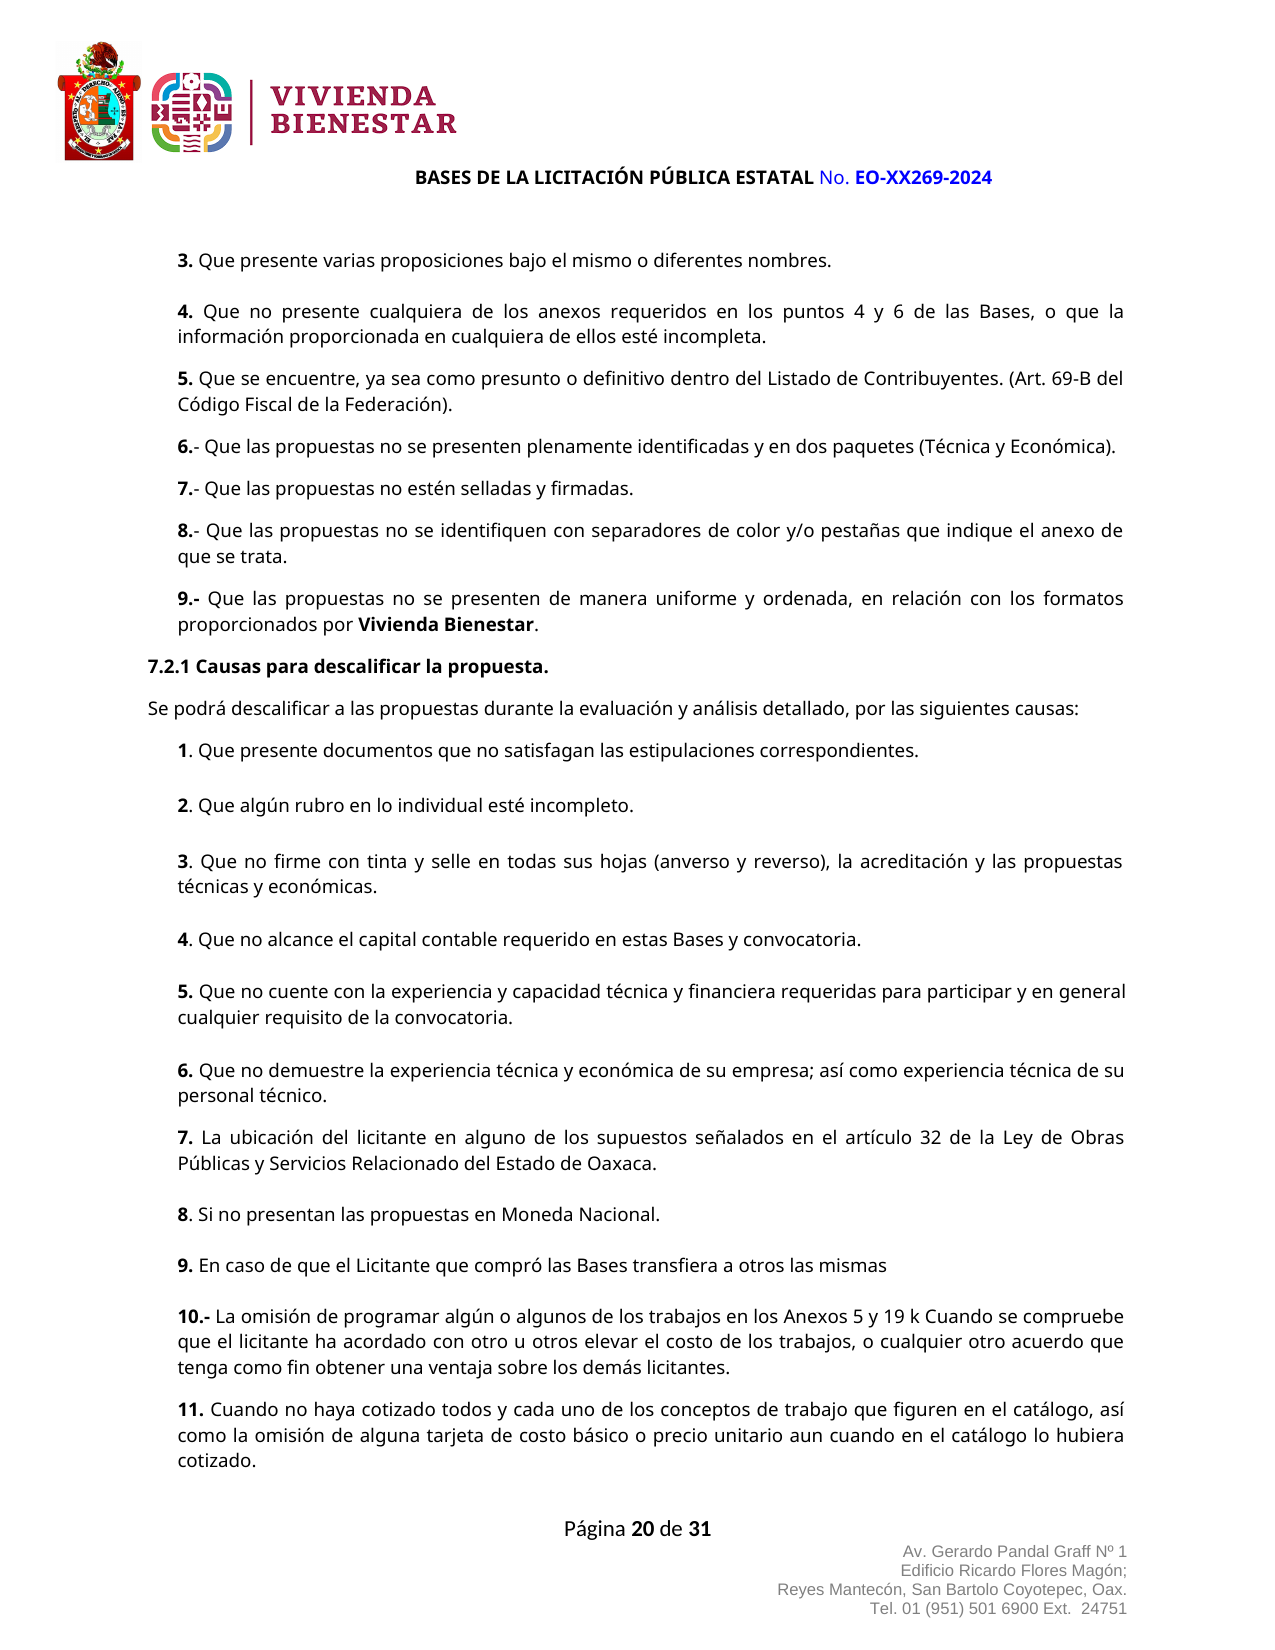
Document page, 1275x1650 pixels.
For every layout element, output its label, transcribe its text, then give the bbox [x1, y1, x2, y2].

text 7. La ubicación del licitante en alguno de los supuestos señalados en el artículo 32 de la Ley de Obras Públicas y Servicios Relacionado del Estado de Oaxaca. [177, 1124, 1125, 1176]
text 3. Que no firme con tinta y selle en todas sus hojas (anverso y reverso), la acreditación y las propuestas técnicas y económicas. [177, 848, 1125, 899]
text 5. Que se encuentre, ya sea como presunto o definitivo dentro del Listado de Contribuyentes. (Art. 69-B del Código Fiscal de la Federación). [177, 366, 1125, 417]
text 7.2.1 Causas para descalificar la propuesta. [148, 653, 1125, 679]
text 7.- Que las propuestas no estén selladas y firmadas. [177, 476, 1125, 501]
picture [147, 64, 473, 161]
text 10.- La omisión de programar algún o algunos de los trabajos en los Anexos 5 y 19 k Cuando se compruebe que el licitante ha acordado con otro u otros elevar el costo de los trabajos, o cualquier otro acuerdo que tenga como fin obtener una ventaja sobre los demás licitantes. [177, 1303, 1125, 1380]
text 1. Que presente documentos que no satisfagan las estipulaciones correspondientes. [177, 738, 1125, 763]
text 9.- Que las propuestas no se presenten de manera uniforme y ordenada, en relación con los formatos proporcionados por Vivienda Bienestar. [177, 586, 1125, 637]
text 2. Que algún rubro en lo individual esté incompleto. [177, 793, 1125, 818]
text 6. Que no demuestre la experiencia técnica y económica de su empresa; así como experiencia técnica de su personal técnico. [177, 1057, 1125, 1108]
text 8. Si no presentan las propuestas en Moneda Nacional. [177, 1201, 1125, 1227]
text 5. Que no cuente con la experiencia y capacidad técnica y financiera requeridas para participar y en general cualquier requisito de la convocatoria. [177, 979, 1127, 1030]
text 11. Cuando no haya cotizado todos y cada uno de los conceptos de trabajo que figuren en el catálogo, así como la omisión de alguna tarjeta de costo básico o precio unitario aun cuando en el catálogo lo hubiera cotizado. [177, 1396, 1125, 1473]
text 4. Que no presente cualquiera de los anexos requeridos en los puntos 4 y 6 de las Bases, o que la información proporcionada en cualquiera de ellos esté incompleta. [177, 298, 1125, 349]
text Se podrá descalificar a las propuestas durante la evaluación y análisis detallado, por las siguientes causas: [148, 695, 1125, 721]
text 3. Que presente varias proposiciones bajo el mismo o diferentes nombres. [177, 247, 1125, 272]
picture [55, 41, 143, 163]
text 8.- Que las propuestas no se identifiquen con separadores de color y/o pestañas que indique el anexo de que se trata. [177, 518, 1125, 569]
text 9. En caso de que el Licitante que compró las Bases transfiera a otros las mismas [177, 1252, 1098, 1278]
text 4. Que no alcance el capital contable requerido en estas Bases y convocatoria. [177, 926, 1127, 952]
text 6.- Que las propuestas no se presenten plenamente identificadas y en dos paquetes (Técnica y Económica). [177, 433, 1125, 459]
